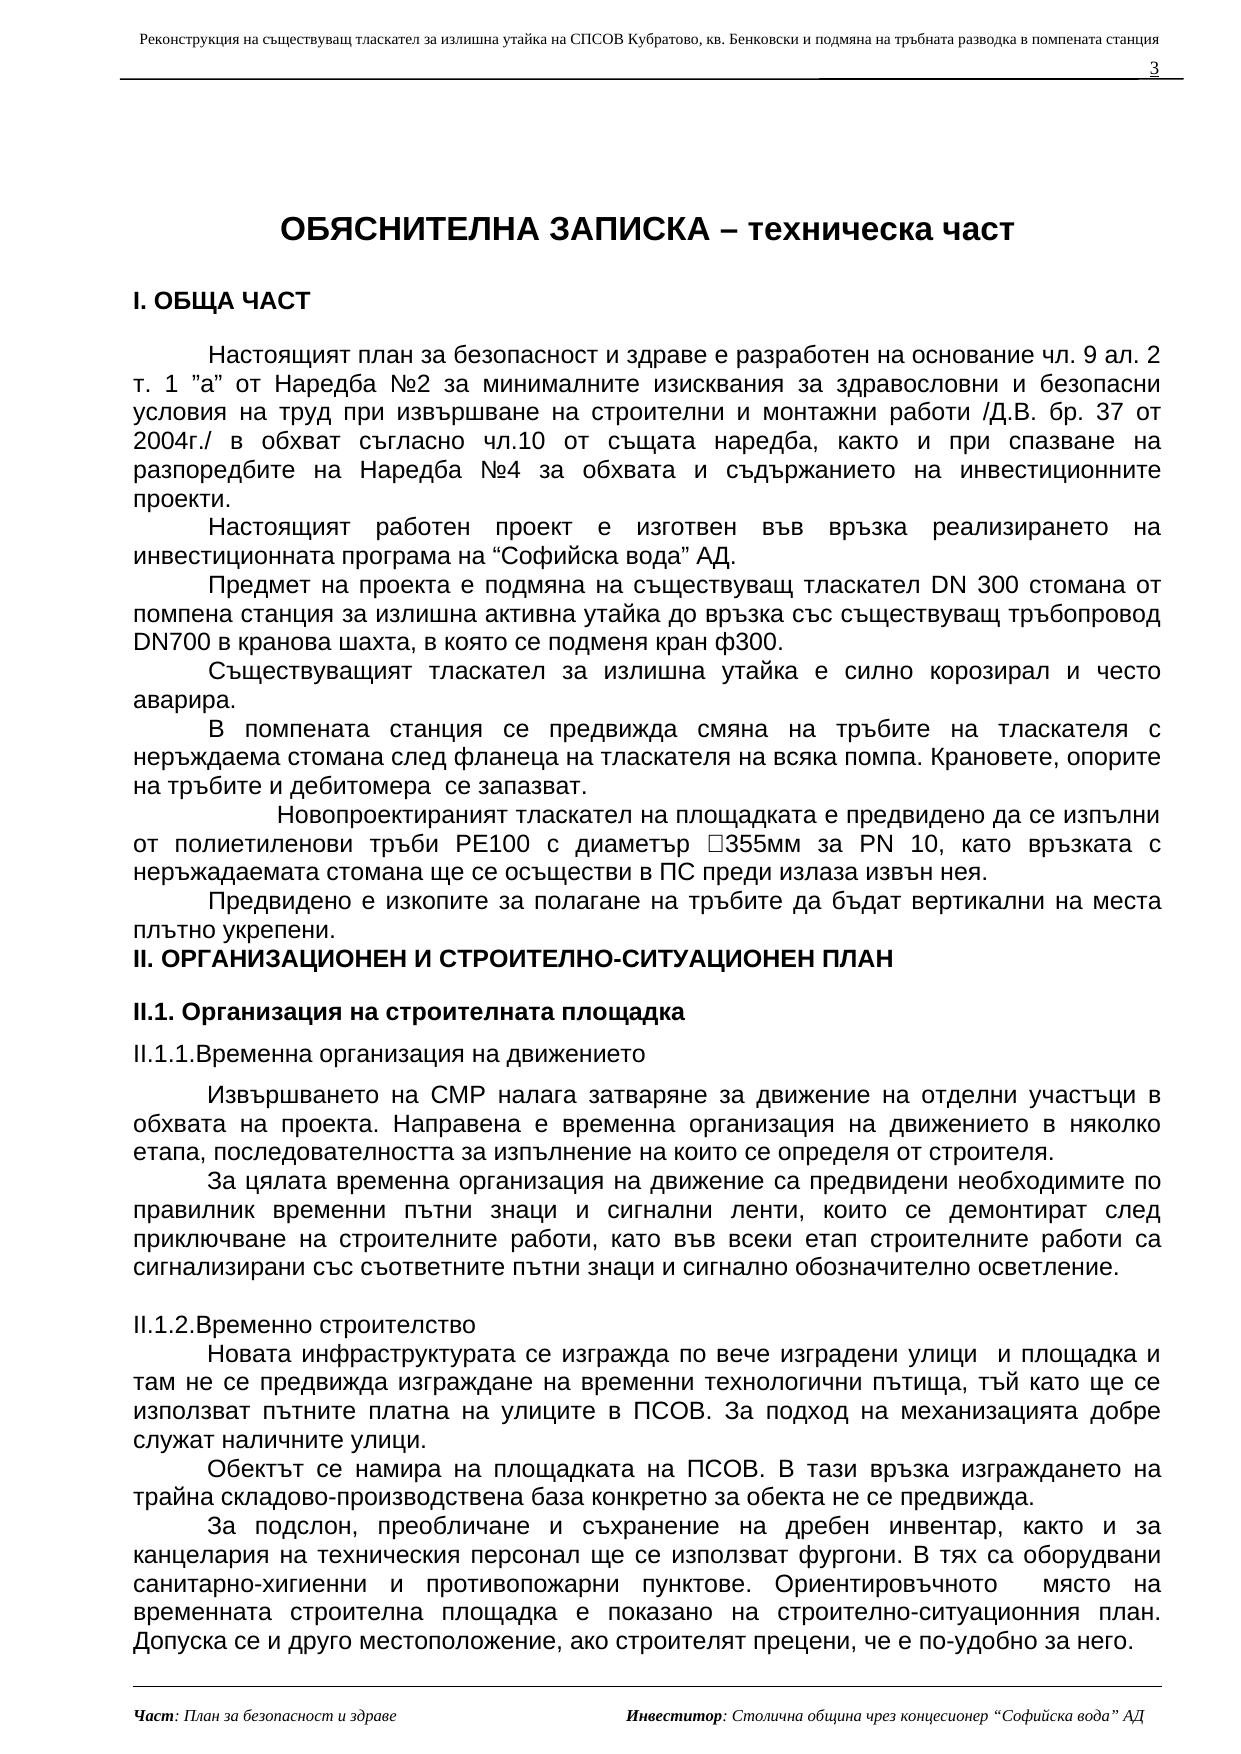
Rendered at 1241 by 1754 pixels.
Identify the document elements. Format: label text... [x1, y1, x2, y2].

text Обектът се намира на площадката на ПСОВ. В тази връзка изграждането на трайна складово-производствена база конкретно за обекта не се предвижда. [133, 1454, 1162, 1511]
subtitle ІІ. ОРГАНИЗАЦИОНЕН И СТРОИТЕЛНО-СИТУАЦИОНЕН ПЛАН [133, 944, 1162, 972]
text ІІ.1.2.Временно строителство [133, 1310, 1162, 1339]
text Настоящият работен проект е изготвен във връзка реализирането на инвестиционната програма на “Софийска вода” АД. [133, 512, 1163, 570]
text Извършването на СМР налага затваряне за движение на отделни участъци в обхвата на проекта. Направена е временна организация на движението в няколко етапа, последователността за изпълнение на които се определя от строителя. [133, 1080, 1162, 1166]
text Предмет на проекта е подмяна на съществуващ тласкател DN 300 стомана от помпена станция за излишна активна утайка до връзка със съществуващ тръбопровод DN700 в кранова шахта, в която се подменя кран ф300. [133, 570, 1163, 656]
text Новата инфраструктурата се изгражда по вече изградени улици и площадка и там не се предвижда изграждане на временни технологични пътища, тъй като ще се използват пътните платна на улиците в ПСОВ. За подход на механизацията добре служат наличните улици. [133, 1339, 1162, 1454]
subtitle І. ОБЩА ЧАСТ [133, 286, 1162, 315]
subtitle ІІ.1.1.Временна организация на движението [133, 1039, 1162, 1067]
text За цялата временна организация на движение са предвидени необходимите по правилник временни пътни знаци и сигнални ленти, които се демонтират след приключване на строителните работи, като във всеки етап строителните работи са сигнализирани със съответните пътни знаци и сигнално обозначително осветление. [133, 1166, 1162, 1281]
text Съществуващият тласкател за излишна утайка е силно корозирал и често аварира. [133, 656, 1163, 714]
text Новопроектираният тласкател на площадката е предвидено да се изпълни от полиетиленови тръби PE100 с диаметър 355мм за PN 10, като връзката с неръжадаемата стомана ще се осъществи в ПС преди излаза извън нея. [133, 800, 1163, 886]
subtitle ІІ.1. Организация на строителната площадка [133, 997, 1162, 1026]
text В помпената станция се предвижда смяна на тръбите на тласкателя с неръждаема стомана след фланеца на тласкателя на всяка помпа. Крановете, опорите на тръбите и дебитомера се запазват. [133, 714, 1163, 800]
text За подслон, преобличане и съхранение на дребен инвентар, както и за канцелария на техническия персонал ще се използват фургони. В тях са оборудвани санитарно-хигиенни и противопожарни пунктове. Ориентировъчното място на временната строителна площадка е показано на строително-ситуационния план. Допуска се и друго местоположение, ако строителят прецени, че е по-удобно за него. [133, 1511, 1162, 1655]
text Предвидено е изкопите за полагане на тръбите да бъдат вертикални на места плътно укрепени. [133, 886, 1163, 944]
title ОБЯСНИТЕЛНА ЗАПИСКА – техническа част [133, 209, 1162, 248]
text Настоящият план за безопасност и здраве е разработен на основание чл. 9 ал. 2 т. 1 ”а” от Наредба №2 за минималните изисквания за здравословни и безопасни условия на труд при извършване на строителни и монтажни работи /Д.В. бр. 37 от 2004г./ в обхват съгласно чл.10 от същата наредба, както и при спазване на разпоредбите на Наредба №4 за обхвата и съдържанието на инвестиционните проекти. [133, 340, 1163, 512]
